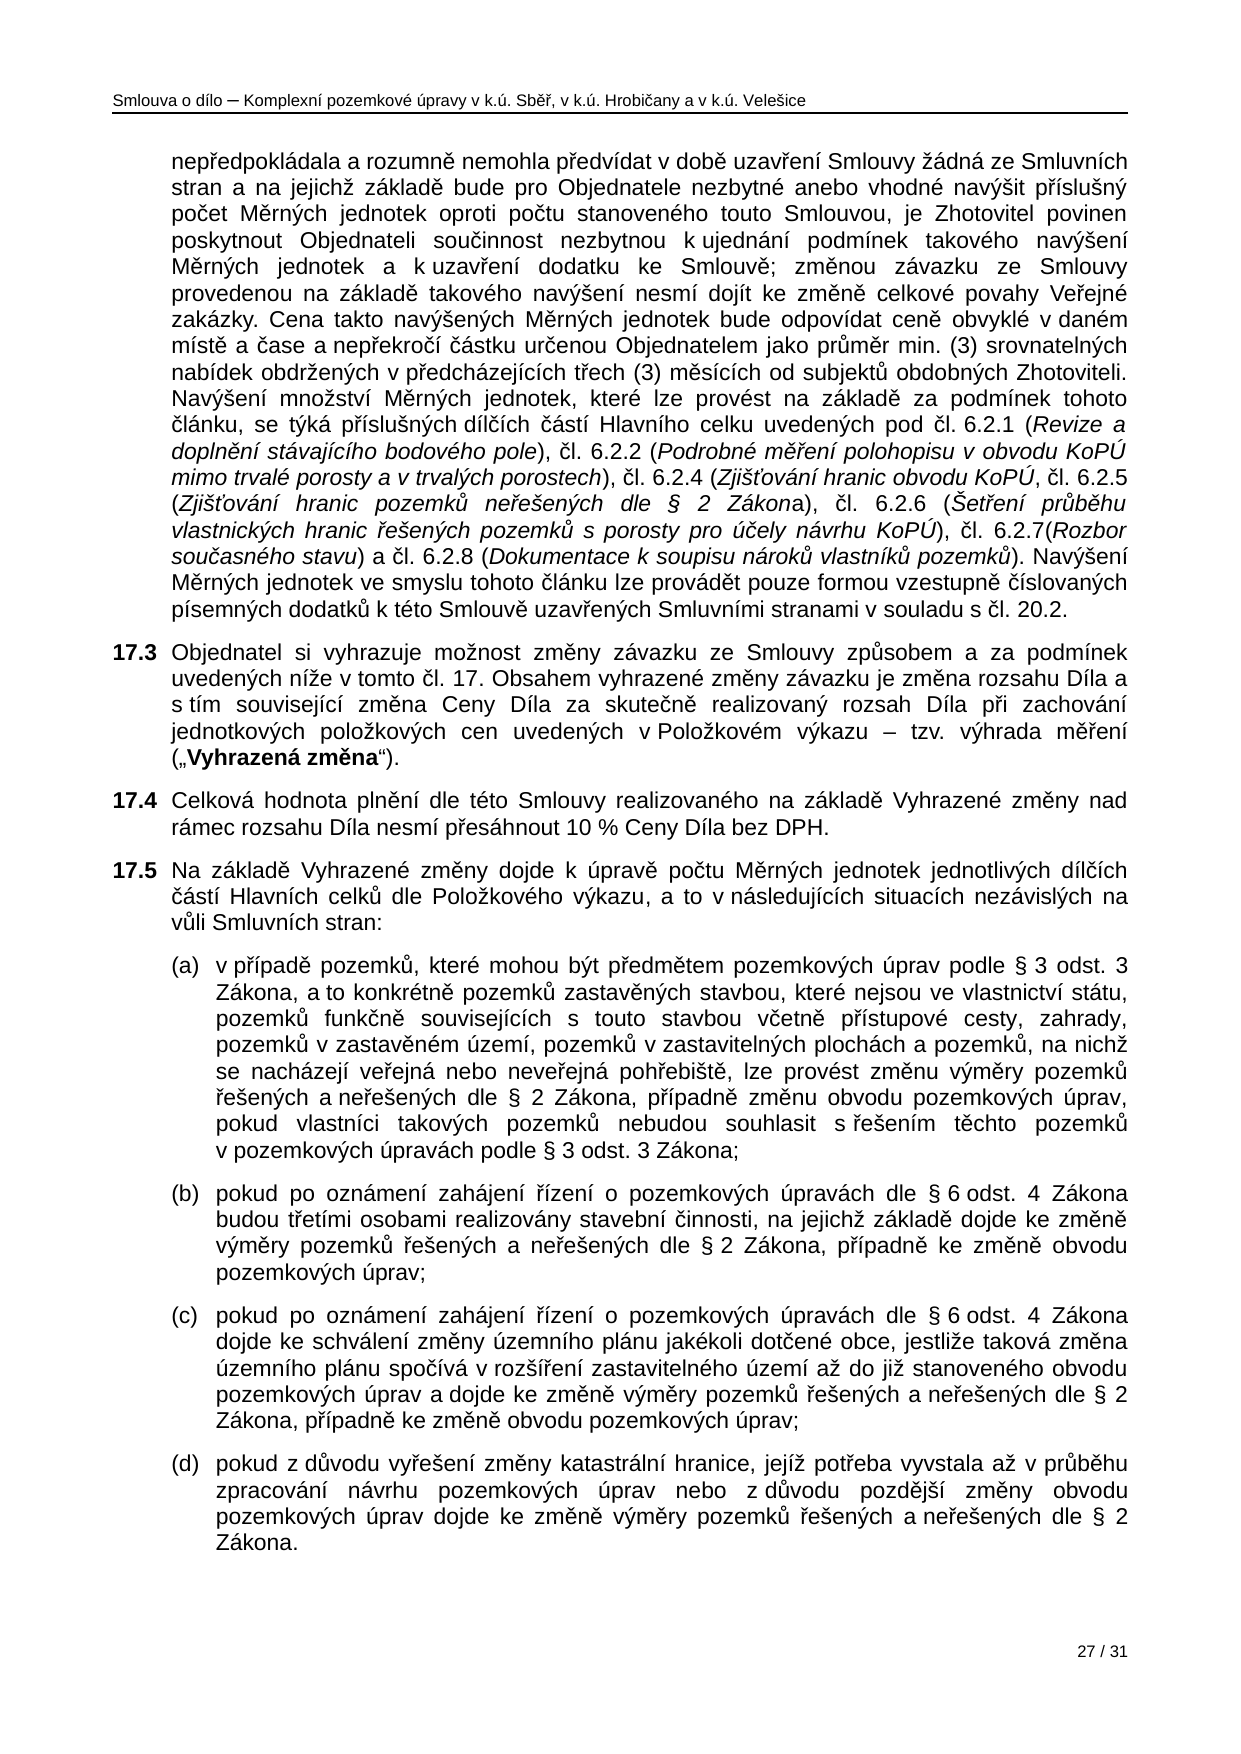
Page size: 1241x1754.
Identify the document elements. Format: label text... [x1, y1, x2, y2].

text Na základě Vyhrazené změny dojde k úpravě počtu Měrných jednotek jednotlivých dílčích částí Hlavních celků dle Položkového výkazu, a to v následujících situacích nezávislých na vůli Smluvních stran: [112, 857, 1128, 936]
list pokud po oznámení zahájení řízení o pozemkových úpravách dle § 6 odst. 4 Zákona dojde ke schválení změny územního plánu jakékoli dotčené obce, jestliže taková změna územního plánu spočívá v rozšíření zastavitelného území až do již stanoveného obvodu pozemkových úprav a dojde ke změně výměry pozemků řešených a neřešených dle § 2 Zákona, případně ke změně obvodu pozemkových úprav; [171, 1302, 1128, 1434]
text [112, 148, 1128, 622]
text Objednatel si vyhrazuje možnost změny závazku ze Smlouvy způsobem a za podmínek uvedených níže v tomto čl. 17. Obsahem vyhrazené změny závazku je změna rozsahu Díla a s tím související změna Ceny Díla za skutečně realizovaný rozsah Díla při zachování jednotkových položkových cen uvedených v Položkovém výkazu – tzv. výhrada měření („Vyhrazená změna“). [112, 639, 1128, 771]
list pokud z důvodu vyřešení změny katastrální hranice, jejíž potřeba vyvstala až v průběhu zpracování návrhu pozemkových úprav nebo z důvodu pozdější změny obvodu pozemkových úprav dojde ke změně výměry pozemků řešených a neřešených dle § 2 Zákona. [171, 1450, 1128, 1556]
list v případě pozemků, které mohou být předmětem pozemkových úprav podle § 3 odst. 3 Zákona, a to konkrétně pozemků zastavěných stavbou, které nejsou ve vlastnictví státu, pozemků funkčně souvisejících s touto stavbou včetně přístupové cesty, zahrady, pozemků v zastavěném území, pozemků v zastavitelných plochách a pozemků, na nichž se nacházejí veřejná nebo neveřejná pohřebiště, lze provést změnu výměry pozemků řešených a neřešených dle § 2 Zákona, případně změnu obvodu pozemkových úprav, pokud vlastníci takových pozemků nebudou souhlasit s řešením těchto pozemků v pozemkových úpravách podle § 3 odst. 3 Zákona; [171, 952, 1128, 1163]
text Celková hodnota plnění dle této Smlouvy realizovaného na základě Vyhrazené změny nad rámec rozsahu Díla nesmí přesáhnout 10 % Ceny Díla bez DPH. [112, 787, 1128, 840]
list pokud po oznámení zahájení řízení o pozemkových úpravách dle § 6 odst. 4 Zákona budou třetími osobami realizovány stavební činnosti, na jejichž základě dojde ke změně výměry pozemků řešených a neřešených dle § 2 Zákona, případně ke změně obvodu pozemkových úprav; [171, 1180, 1128, 1285]
